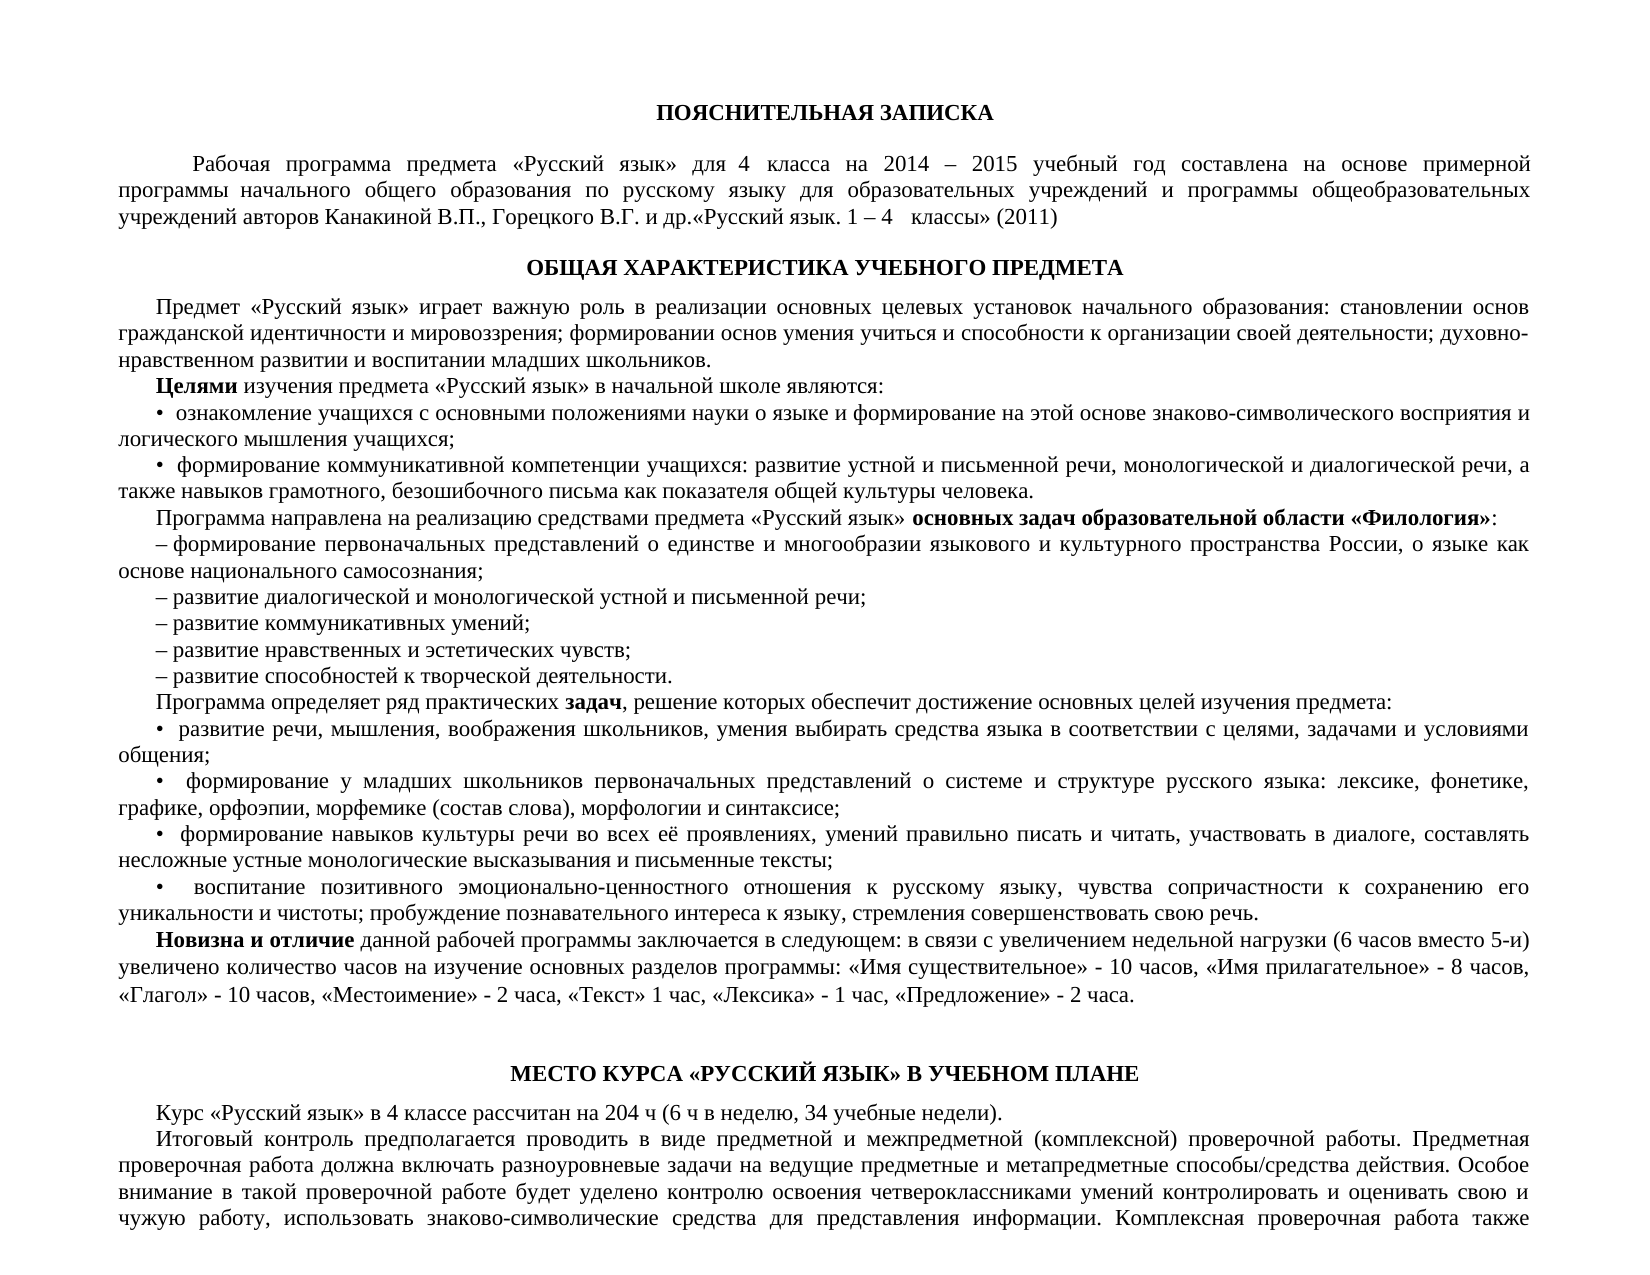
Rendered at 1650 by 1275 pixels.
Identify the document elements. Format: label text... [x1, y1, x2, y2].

text Рабочая программа предмета «Русский язык» для 4 класса на 2014 – 2015 учебный год составлена на основе примерной программы начального общего образования по русскому языку для образовательных учреждений и программы общеобразовательных учреждений авторов Канакиной В.П., Горецкого В.Г. и др.«Русский язык. 1 – 4 классы» (2011) [118, 150, 1532, 229]
text Программа определяет ряд практических задач, решение которых обеспечит достижение основных целей изучения предмета: [118, 688, 1532, 715]
text • формирование навыков культуры речи во всех её проявлениях, умений правильно писать и читать, участвовать в диалоге, составлять несложные устные монологические высказывания и письменные тексты; [118, 820, 1532, 873]
text • формирование коммуникативной компетенции учащихся: развитие устной и письменной речи, монологической и диалогической речи, а также навыков грамотного, безошибочного письма как показателя общей культуры человека. [118, 451, 1532, 504]
text Общая характеристика учебного предмета [118, 254, 1532, 281]
text Новизна и отличие данной рабочей программы заключается в следующем: в связи с увеличением недельной нагрузки (6 часов вместо 5-и) увеличено количество часов на изучение основных разделов программы: «Имя существительное» - 10 часов, «Имя прилагательное» - 8 часов, «Глагол» - 10 часов, «Местоимение» - 2 часа, «Текст» 1 час, «Лексика» - 1 час, «Предложение» - 2 часа. [118, 926, 1532, 1007]
text – развитие коммуникативных умений; [118, 609, 1532, 636]
text Целями изучения предмета «Русский язык» в начальной школе являются: [118, 372, 1532, 398]
text – развитие нравственных и эстетических чувств; [118, 636, 1532, 662]
text Предмет «Русский язык» играет важную роль в реализации основных целевых установок начального образования: становлении основ гражданской идентичности и мировоззрения; формировании основ умения учиться и способности к организации своей деятельности; духовно-нравственном развитии и воспитании младших школьников. [118, 293, 1532, 372]
text – формирование первоначальных представлений о единстве и многообразии языкового и культурного пространства России, о языке как основе национального самосознания; [118, 530, 1532, 583]
text Пояснительная записка [118, 99, 1532, 125]
text Курс «Русский язык» в 4 классе рассчитан на 204 ч (6 ч в неделю, 34 учебные недели). [118, 1099, 1532, 1125]
text • воспитание позитивного эмоционально-ценностного отношения к русскому языку, чувства сопричастности к сохранению его уникальности и чистоты; пробуждение познавательного интереса к языку, стремления совершенствовать свою речь. [118, 873, 1532, 926]
text – развитие диалогической и монологической устной и письменной речи; [118, 583, 1532, 609]
text • ознакомление учащихся с основными положениями науки о языке и формирование на этой основе знаково-символического восприятия и логического мышления учащихся; [118, 398, 1532, 451]
text • формирование у младших школьников первоначальных представлений о системе и структуре русского языка: лексике, фонетике, графике, орфоэпии, морфемике (состав слова), морфологии и синтаксисе; [118, 767, 1532, 820]
text Место курса «Русский язык» в учебном плане [118, 1060, 1532, 1086]
text – развитие способностей к творческой деятельности. [118, 662, 1532, 688]
text Программа направлена на реализацию средствами предмета «Русский язык» основных задач образовательной области «Филология»: [118, 504, 1532, 530]
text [118, 1125, 1532, 1230]
text • развитие речи, мышления, воображения школьников, умения выбирать средства языка в соответствии с целями, задачами и условиями общения; [118, 715, 1532, 767]
